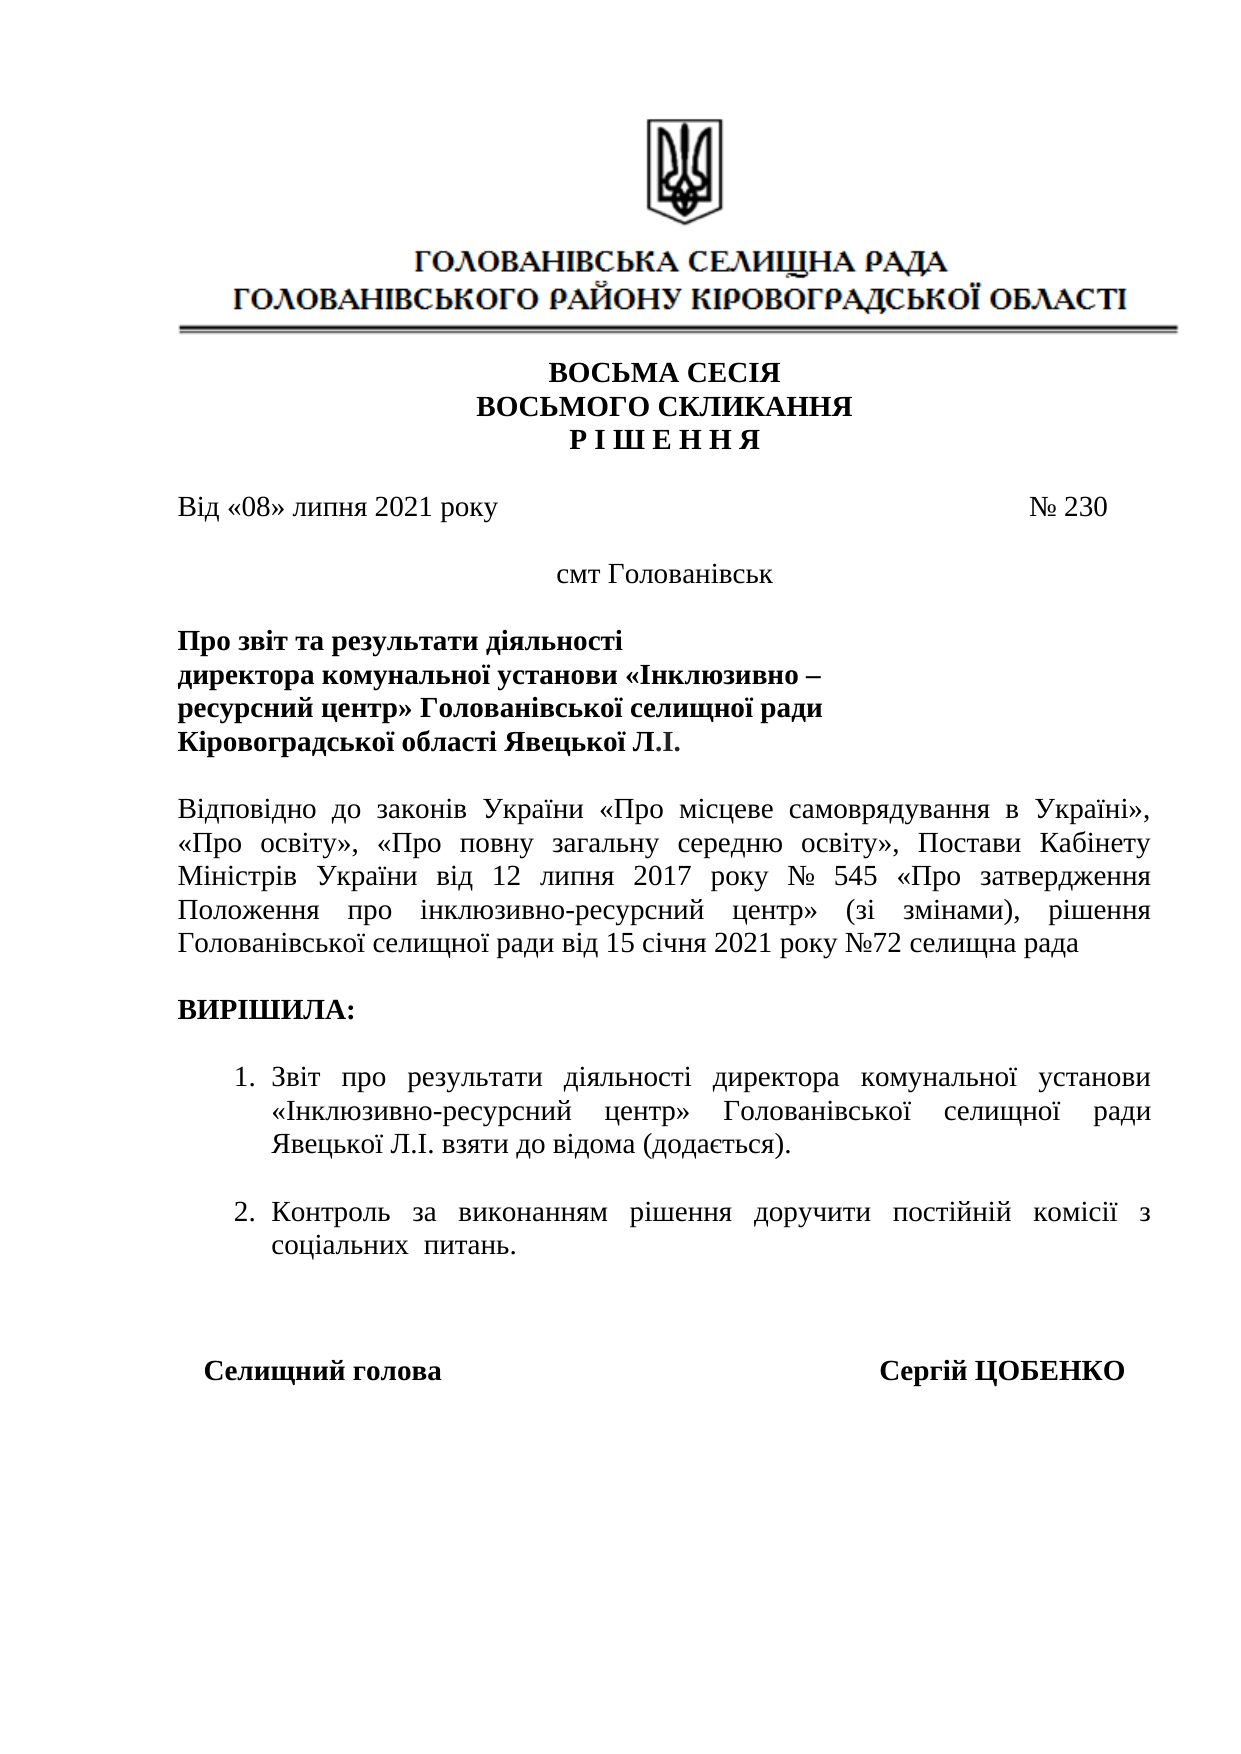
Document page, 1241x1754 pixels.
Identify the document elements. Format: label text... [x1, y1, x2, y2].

text ВИРІШИЛА: [177, 992, 1152, 1026]
text Від «08» липня 2021 року № 230 [177, 489, 1152, 523]
text директора комунальної установи «Інклюзивно – [177, 657, 1152, 691]
text ресурсний центр» Голованівської селищної ради [177, 691, 1152, 724]
text Про звіт та результати діяльності [177, 623, 1152, 657]
list Звіт про результати діяльності директора комунальної установи «Інклюзивно-ресурсний центр» Голованівської селищної ради Явецької Л.І. взяти до відома (додається). [234, 1059, 1152, 1160]
text Р І Ш Е Н Н Я [177, 422, 1152, 456]
list Контроль за виконанням рішення доручити постійній комісії з соціальних питань. [234, 1194, 1152, 1261]
text Селищний голова Сергій ЦОБЕНКО [177, 1353, 1152, 1386]
text Кіровоградської області Явецької Л.І. [177, 724, 1152, 758]
picture [177, 118, 1180, 344]
text смт Голованівськ [177, 556, 1152, 590]
table_header ВОСЬМА СЕСІЯ [166, 355, 1163, 389]
table_cell ВОСЬМОГО СКЛИКАННЯ [166, 389, 1163, 422]
text Відповідно до законів України «Про місцеве самоврядування в Україні», «Про освіту», «Про повну загальну середню освіту», Постави Кабінету Міністрів України від 12 липня 2017 року № 545 «Про затвердження Положення про інклюзивно-ресурсний центр» (зі змінами), рішення Голованівської селищної ради від 15 січня 2021 року №72 селищна рада [177, 791, 1152, 959]
